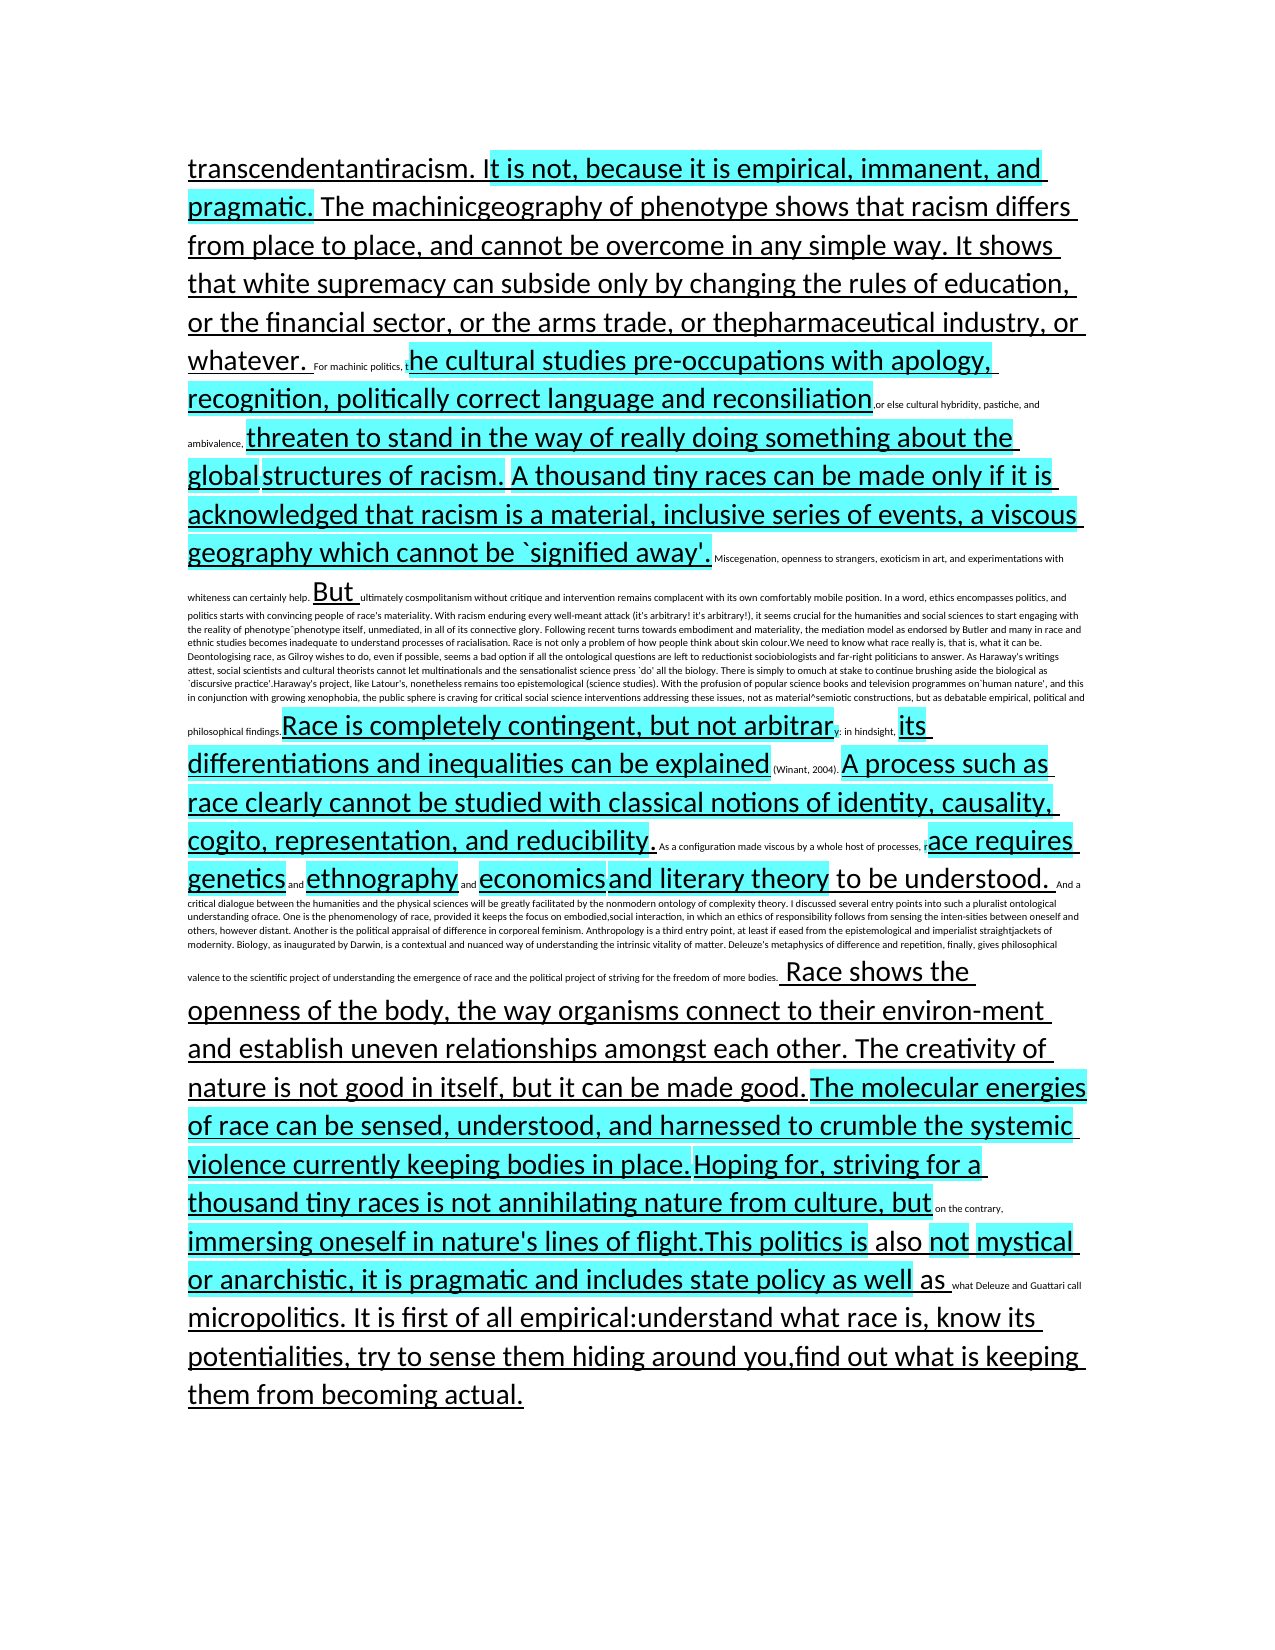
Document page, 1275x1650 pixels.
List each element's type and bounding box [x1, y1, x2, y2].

text [187, 150, 1087, 1412]
